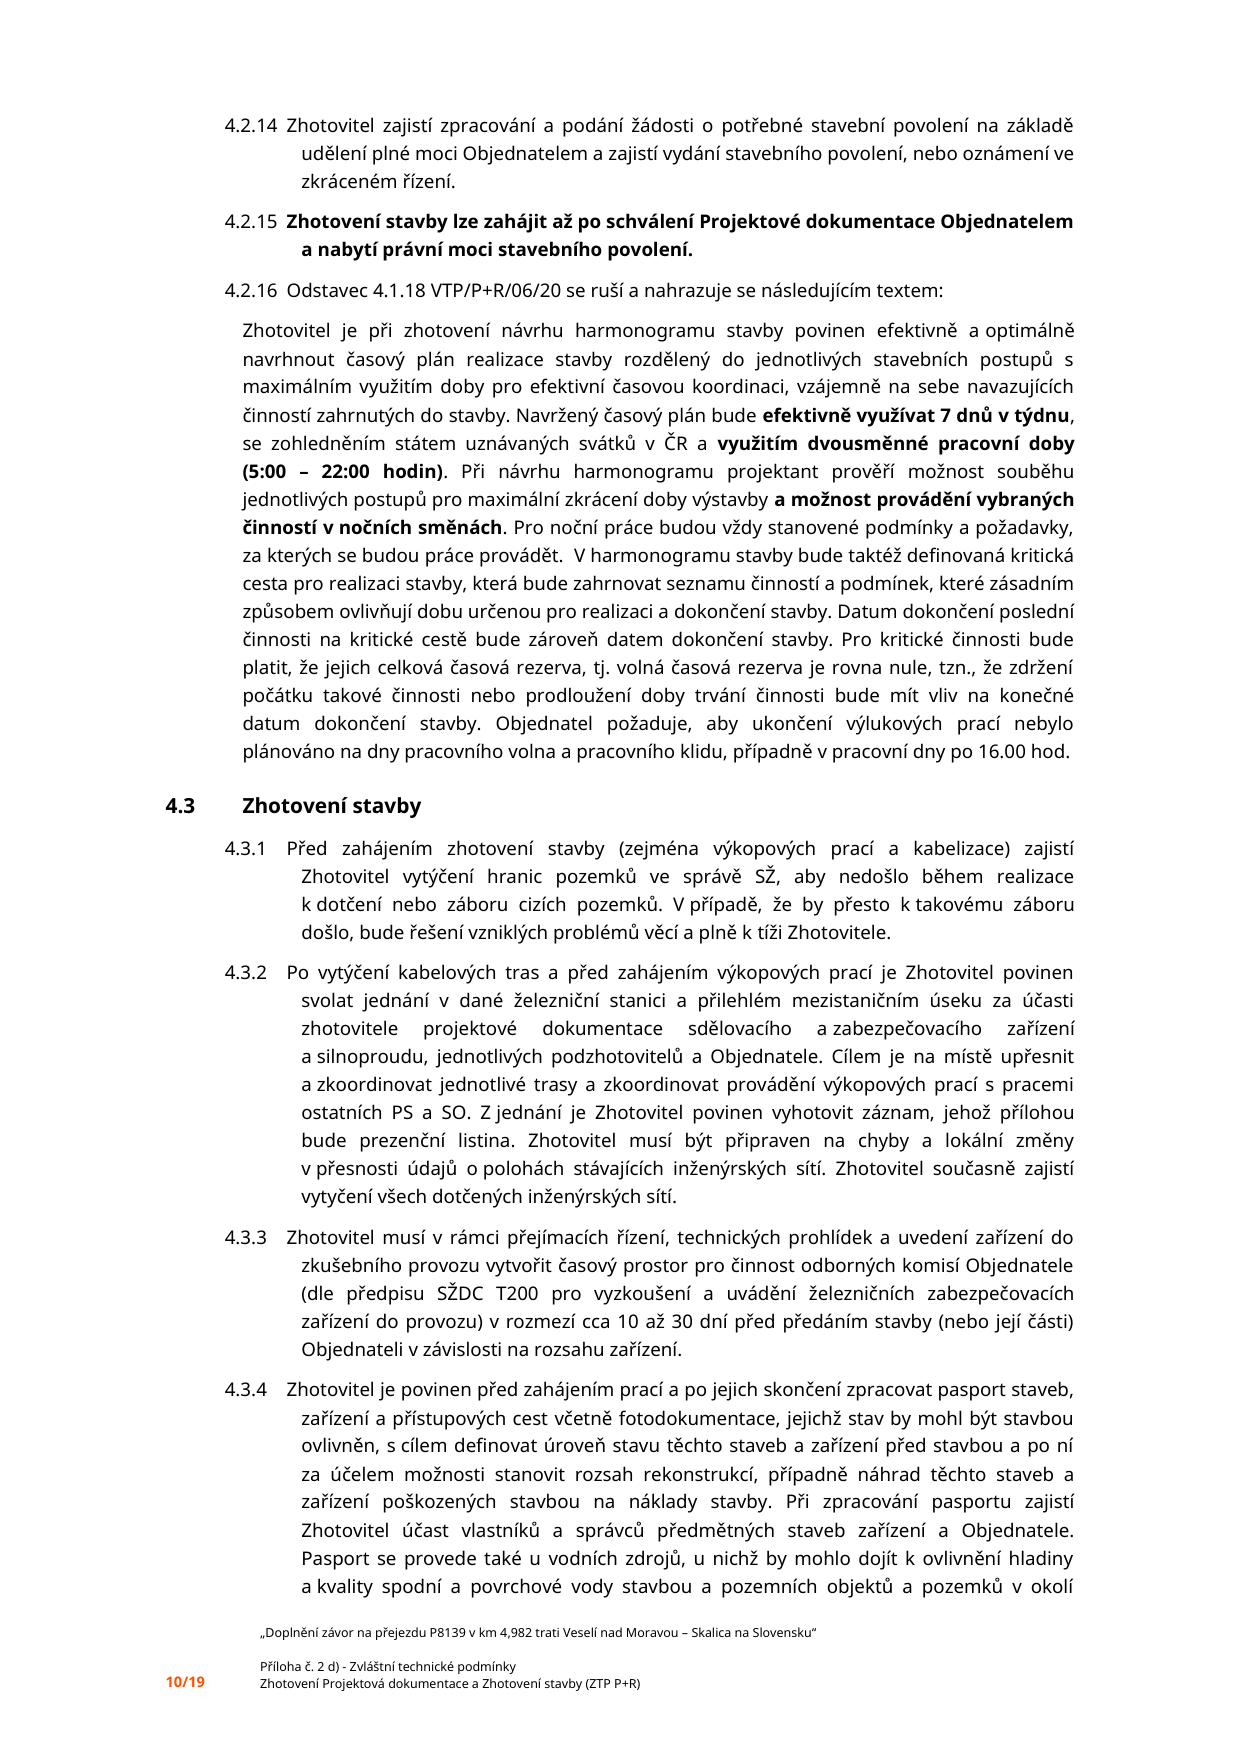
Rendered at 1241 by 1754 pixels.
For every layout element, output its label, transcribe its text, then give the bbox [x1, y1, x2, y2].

text Zhotovitel musí v rámci přejímacích řízení, technických prohlídek a uvedení zařízení do zkušebního provozu vytvořit časový prostor pro činnost odborných komisí Objednatele (dle předpisu SŽDC T200 pro vyzkoušení a uvádění železničních zabezpečovacích zařízení do provozu) v rozmezí cca 10 až 30 dní před předáním stavby (nebo její části) Objednateli v závislosti na rozsahu zařízení. [224, 1224, 1075, 1362]
text Zhotovitel je při zhotovení návrhu harmonogramu stavby povinen efektivně a optimálně navrhnout časový plán realizace stavby rozdělený do jednotlivých stavebních postupů s maximálním využitím doby pro efektivní časovou koordinaci, vzájemně na sebe navazujících činností zahrnutých do stavby. Navržený časový plán bude efektivně využívat 7 dnů v týdnu, se zohledněním státem uznávaných svátků v ČR a využitím dvousměnné pracovní doby (5:00 – 22:00 hodin). Při návrhu harmonogramu projektant prověří možnost souběhu jednotlivých postupů pro maximální zkrácení doby výstavby a možnost provádění vybraných činností v nočních směnách. Pro noční práce budou vždy stanovené podmínky a požadavky, za kterých se budou práce provádět. V harmonogramu stavby bude taktéž definovaná kritická cesta pro realizaci stavby, která bude zahrnovat seznamu činností a podmínek, které zásadním způsobem ovlivňují dobu určenou pro realizaci a dokončení stavby. Datum dokončení poslední činnosti na kritické cestě bude zároveň datem dokončení stavby. Pro kritické činnosti bude platit, že jejich celková časová rezerva, tj. volná časová rezerva je rovna nule, tzn., že zdržení počátku takové činnosti nebo prodloužení doby trvání činnosti bude mít vliv na konečné datum dokončení stavby. Objednatel požaduje, aby ukončení výlukových prací nebylo plánováno na dny pracovního volna a pracovního klidu, případně v pracovní dny po 16.00 hod. [242, 318, 1075, 764]
text Zhotovení stavby [165, 791, 1075, 819]
text Před zahájením zhotovení stavby (zejména výkopových prací a kabelizace) zajistí Zhotovitel vytýčení hranic pozemků ve správě SŽ, aby nedošlo během realizace k dotčení nebo záboru cizích pozemků. V případě, že by přesto k takovému záboru došlo, bude řešení vzniklých problémů věcí a plně k tíži Zhotovitele. [224, 835, 1075, 944]
text Odstavec 4.1.18 VTP/P+R/06/20 se ruší a nahrazuje se následujícím textem: [224, 277, 1075, 303]
text Po vytýčení kabelových tras a před zahájením výkopových prací je Zhotovitel povinen svolat jednání v dané železniční stanici a přilehlém mezistaničním úseku za účasti zhotovitele projektové dokumentace sdělovacího a zabezpečovacího zařízení a silnoproudu, jednotlivých podzhotovitelů a Objednatele. Cílem je na místě upřesnit a zkoordinovat jednotlivé trasy a zkoordinovat provádění výkopových prací s pracemi ostatních PS a SO. Z jednání je Zhotovitel povinen vyhotovit záznam, jehož přílohou bude prezenční listina. Zhotovitel musí být připraven na chyby a lokální změny v přesnosti údajů o polohách stávajících inženýrských sítí. Zhotovitel současně zajistí vytyčení všech dotčených inženýrských sítí. [224, 959, 1075, 1209]
text Zhotovení stavby lze zahájit až po schválení Projektové dokumentace Objednatelem a nabytí právní moci stavebního povolení. [224, 209, 1075, 262]
text Zhotovitel zajistí zpracování a podání žádosti o potřebné stavební povolení na základě udělení plné moci Objednatelem a zajistí vydání stavebního povolení, nebo oznámení ve zkráceném řízení. [224, 112, 1075, 194]
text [224, 1377, 1075, 1598]
